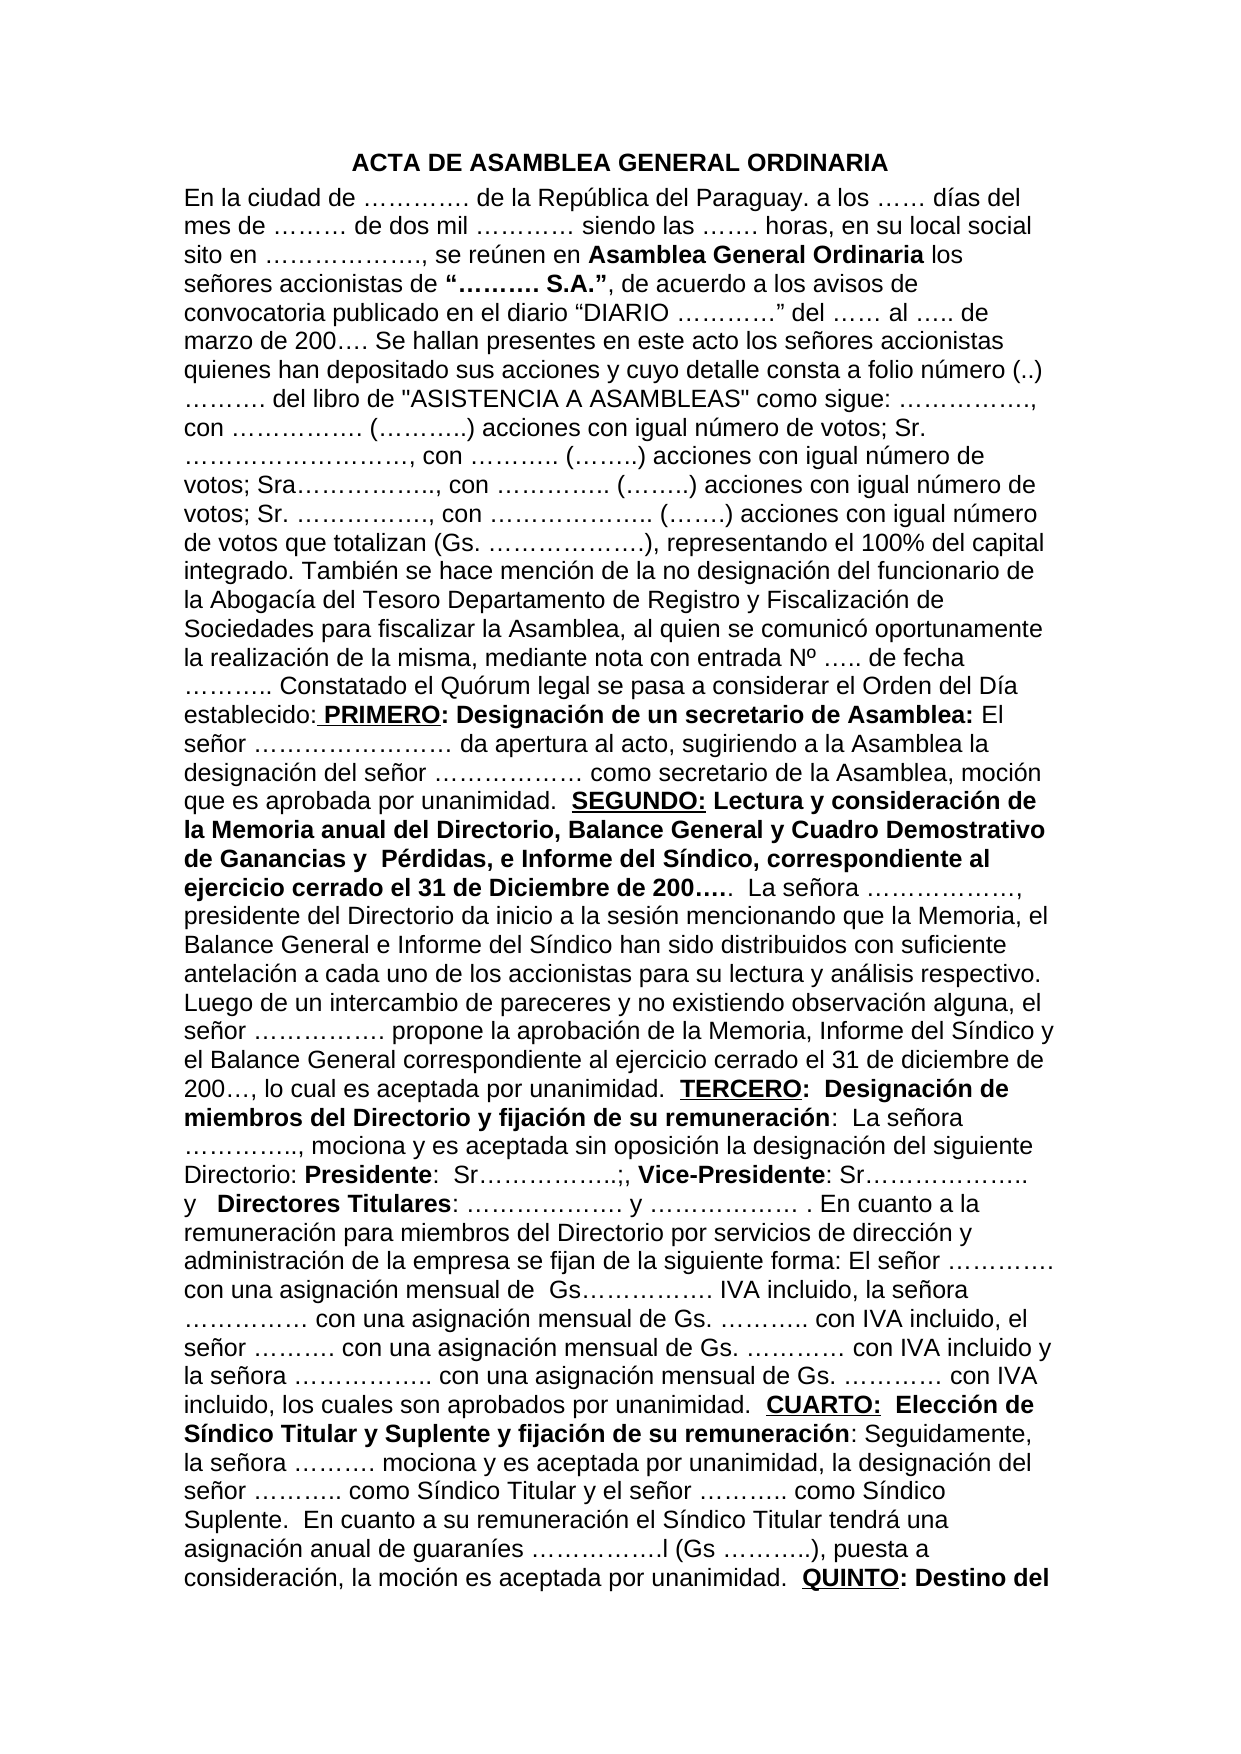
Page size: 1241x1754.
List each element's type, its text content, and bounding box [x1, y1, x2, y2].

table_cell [177, 183, 1063, 1591]
table_header ACTA DE ASAMBLEA GENERAL ORDINARIA [177, 148, 1063, 183]
